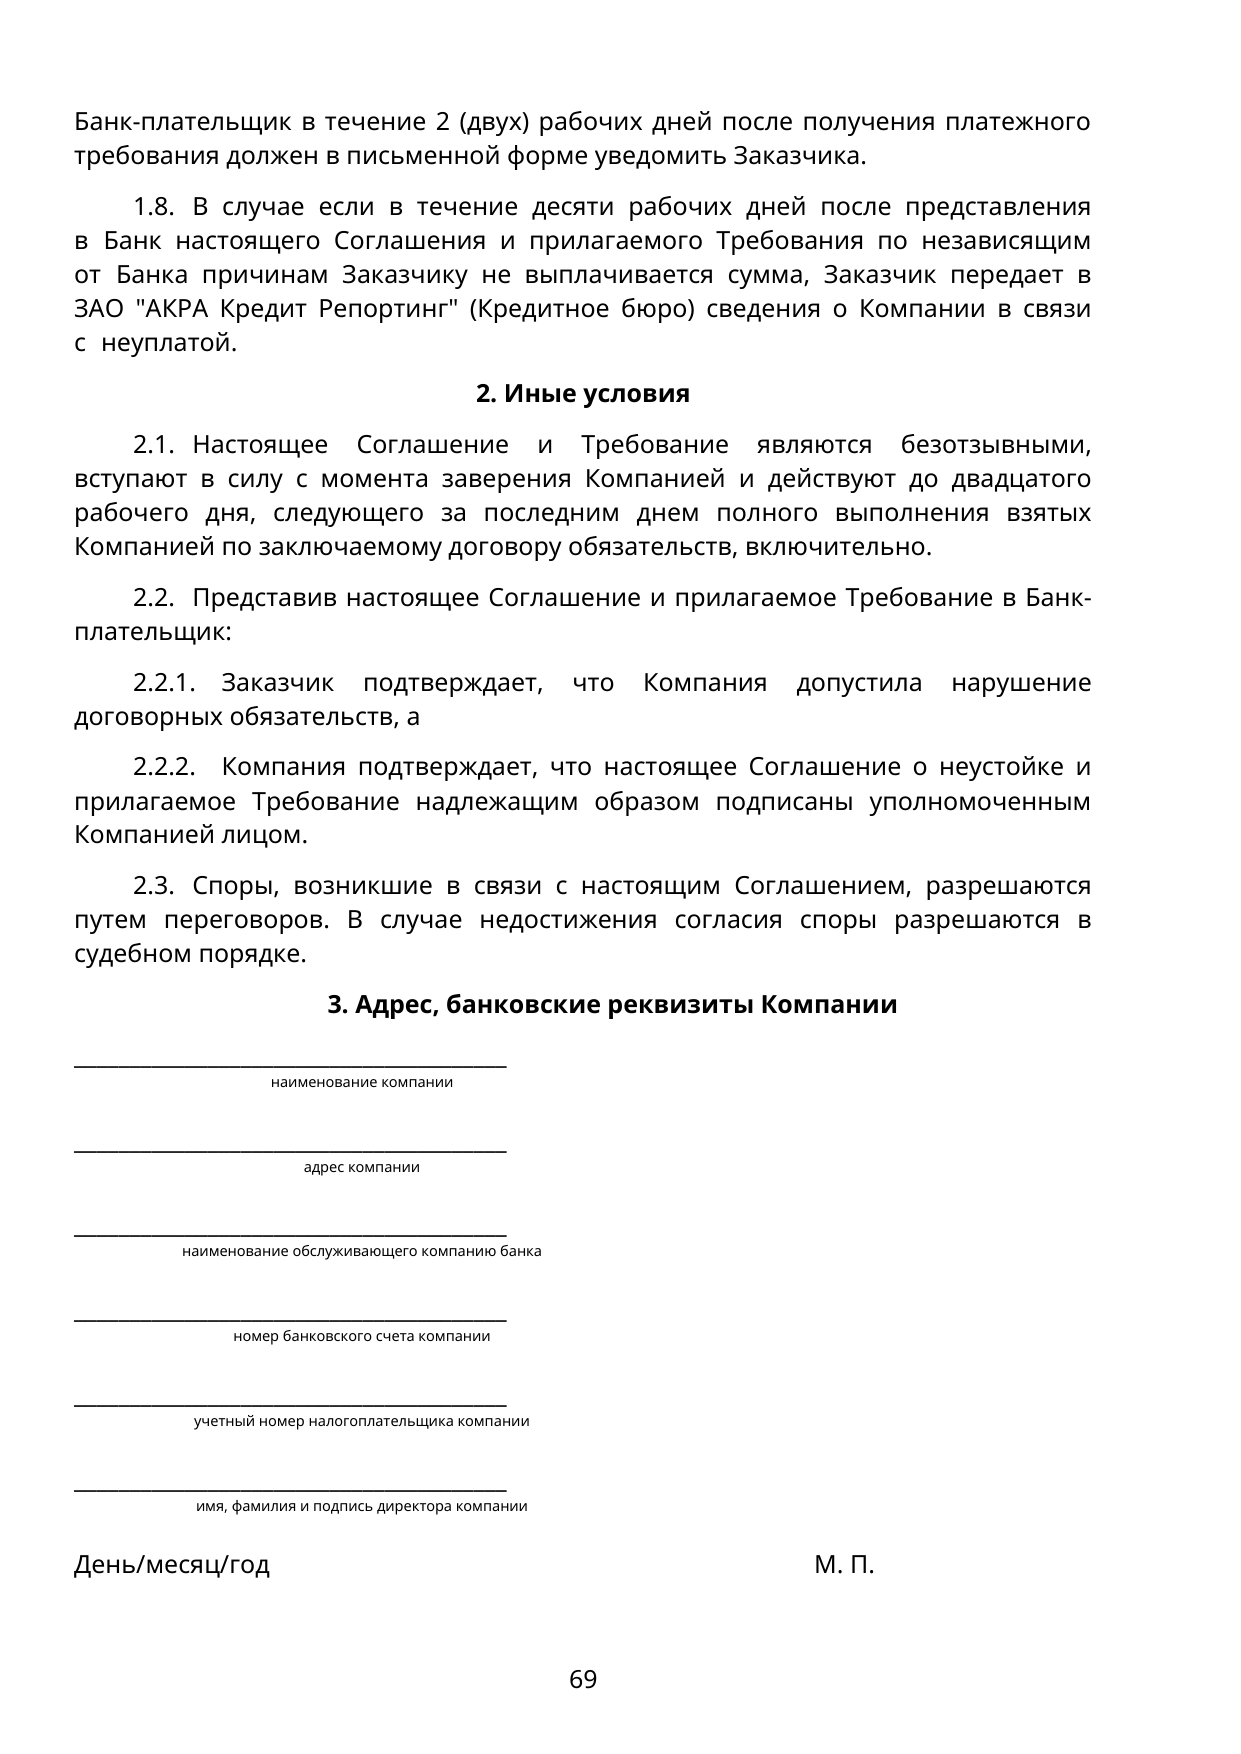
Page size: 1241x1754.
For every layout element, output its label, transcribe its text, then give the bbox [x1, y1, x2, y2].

text _______________________________________ [74, 1122, 1092, 1156]
text наименование обслуживающего компанию банка [74, 1241, 650, 1275]
text 2.2.1. Заказчик подтверждает, что Компания допустила нарушение договорных обязательств, а [74, 664, 1092, 732]
text наименование компании [74, 1072, 650, 1106]
text 2.2.2. Компания подтверждает, что настоящее Соглашение о неустойке и прилагаемое Требование надлежащим образом подписаны уполномоченным Компанией лицом. [74, 749, 1092, 851]
text 2.2. Представив настоящее Соглашение и прилагаемое Требование в Банк-плательщик: [74, 579, 1092, 648]
text 2.3. Споры, возникшие в связи с настоящим Соглашением, разрешаются путем переговоров. В случае недостижения согласия споры разрешаются в судебном порядке. [74, 868, 1092, 970]
text номер банковского счета компании [74, 1326, 650, 1360]
text _______________________________________ [74, 1207, 1092, 1241]
text _______________________________________ [74, 1292, 1092, 1326]
text _______________________________________ [74, 1461, 1092, 1496]
text 3. Адрес, банковские реквизиты Компании [74, 987, 1092, 1021]
text _______________________________________ [74, 1377, 1092, 1411]
text 2. Иные условия [74, 376, 1092, 410]
text адрес компании [74, 1156, 650, 1190]
text имя, фамилия и подпись директора компании [74, 1496, 650, 1529]
text 2.1. Настоящее Соглашение и Требование являются безотзывными, вступают в силу с момента заверения Компанией и действуют до двадцатого рабочего дня, следующего за последним днем полного выполнения взятых Компанией по заключаемому договору обязательств, включительно. [74, 427, 1092, 563]
text _______________________________________ [74, 1037, 1092, 1072]
text 1.8. В случае если в течение десяти рабочих дней после представления в Банк настоящего Соглашения и прилагаемого Требования по независящим от Банка причинам Заказчику не выплачивается сумма, Заказчик передает в ЗАО "АКРА Кредит Репортинг" (Кредитное бюро) сведения о Компании в связи с неуплатой. [74, 188, 1092, 359]
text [74, 103, 1092, 172]
text учетный номер налогоплательщика компании [74, 1411, 650, 1445]
text День/месяц/год М. П. [74, 1546, 1092, 1580]
